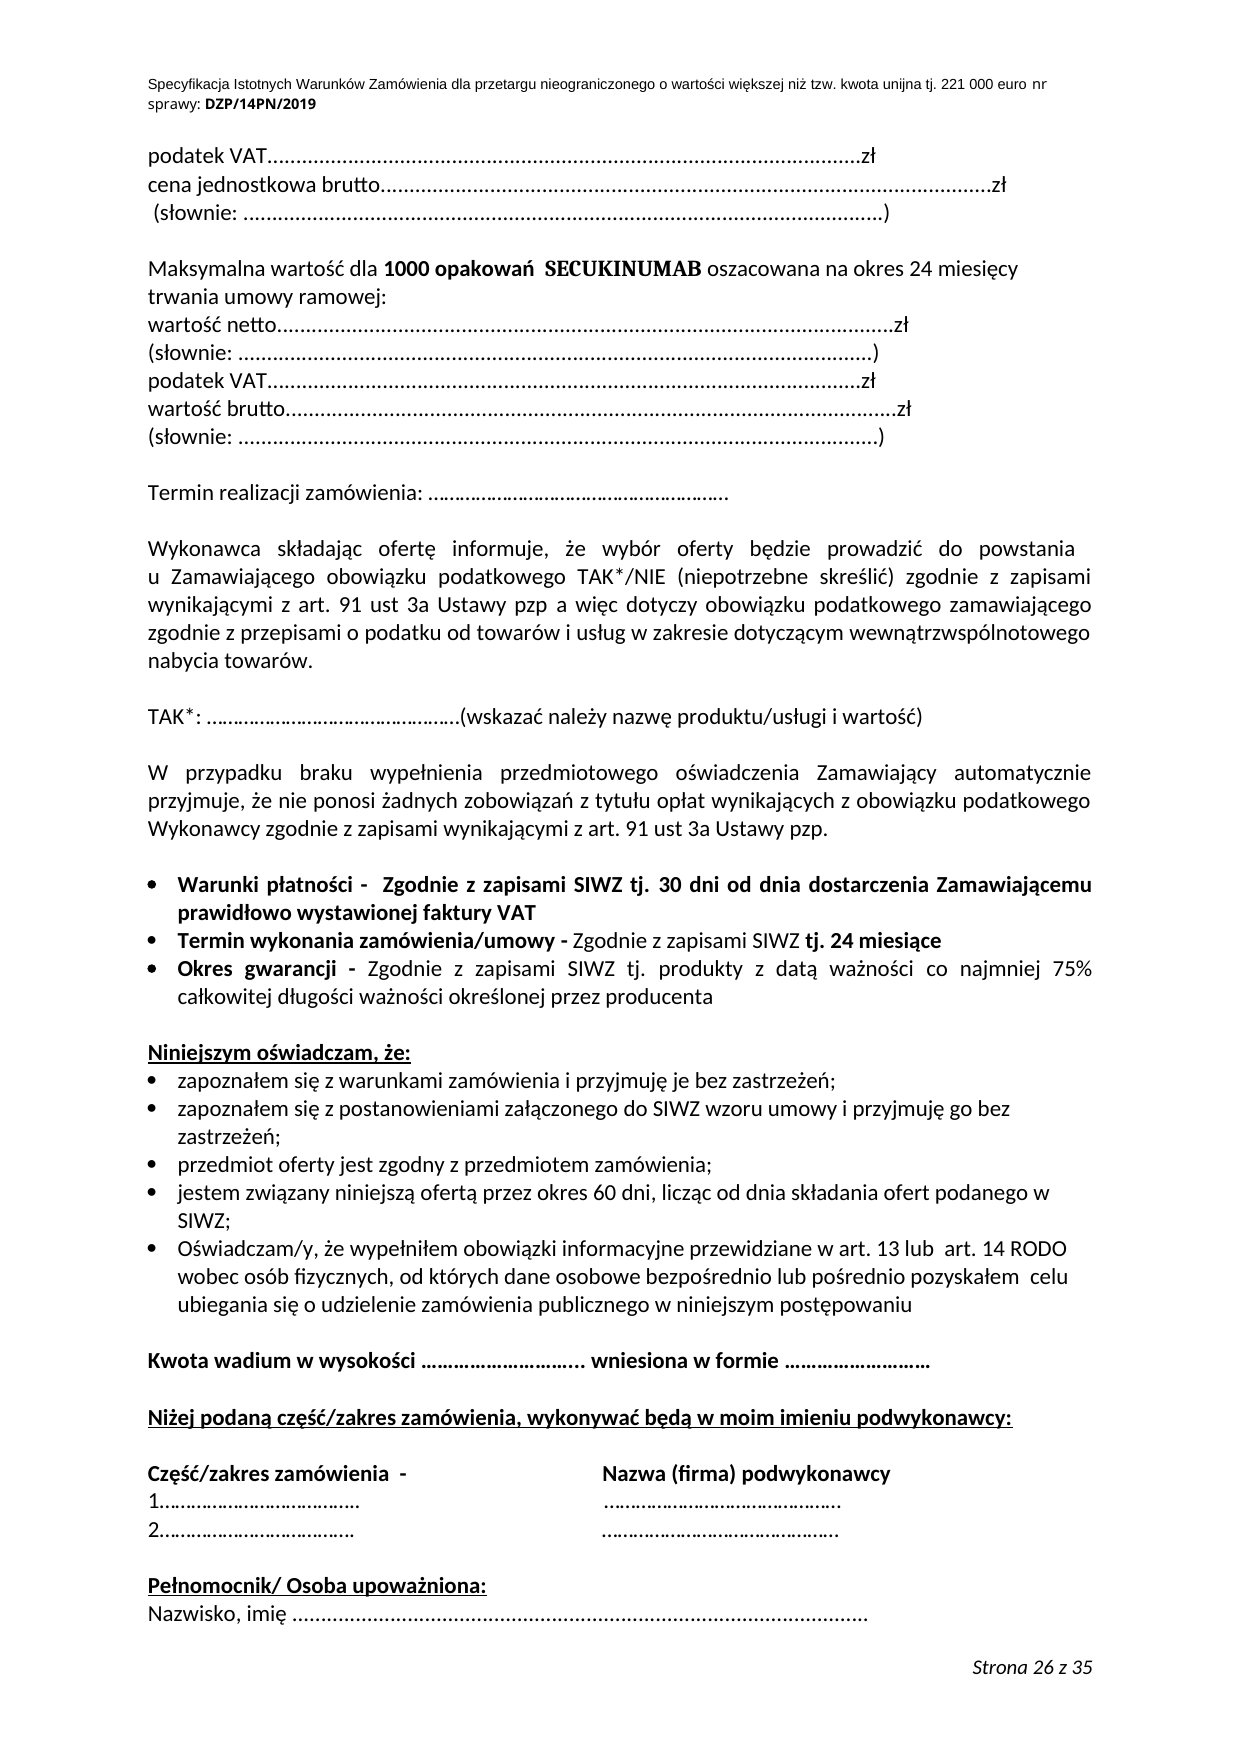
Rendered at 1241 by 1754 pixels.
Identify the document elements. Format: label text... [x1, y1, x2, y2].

text Kwota wadium w wysokości ………………………... wniesiona w formie ……………………… [148, 1347, 1092, 1374]
text (słownie: ..............................................................................................................) [148, 338, 1092, 366]
list Termin wykonania zamówienia/umowy - Zgodnie z zapisami SIWZ tj. 24 miesiące [148, 926, 1092, 954]
list przedmiot oferty jest zgodny z przedmiotem zamówienia; [148, 1150, 1092, 1178]
list jestem związany niniejszą ofertą przez okres 60 dni, licząc od dnia składania ofert podanego w SIWZ; [148, 1178, 1092, 1234]
text Nazwisko, imię .................................................................................................... [148, 1599, 1092, 1627]
text cena jednostkowa brutto..........................................................................................................zł [148, 170, 1092, 198]
text Niżej podaną część/zakres zamówienia, wykonywać będą w moim imieniu podwykonawcy: [148, 1403, 1092, 1431]
text Niniejszym oświadczam, że: [148, 1038, 1092, 1066]
text wartość brutto..........................................................................................................zł [148, 394, 1092, 422]
text Termin realizacji zamówienia: ………………………………………………… [148, 478, 1092, 506]
list zapoznałem się z warunkami zamówienia i przyjmuję je bez zastrzeżeń; [148, 1066, 1092, 1094]
list Oświadczam/y, że wypełniłem obowiązki informacyjne przewidziane w art. 13 lub art. 14 RODO wobec osób fizycznych, od których dane osobowe bezpośrednio lub pośrednio pozyskałem celu ubiegania się o udzielenie zamówienia publicznego w niniejszym postępowaniu [148, 1234, 1092, 1318]
text Część/zakres zamówienia - Nazwa (firma) podwykonawcy [148, 1459, 1092, 1487]
text (słownie: ...............................................................................................................) [148, 422, 1092, 450]
text 2………………………………. ……………………………………… [148, 1515, 1092, 1543]
text Maksymalna wartość dla 1000 opakowań SECUKINUMAB oszacowana na okres 24 miesięcy trwania umowy ramowej: [148, 254, 1092, 310]
text podatek VAT.......................................................................................................zł [148, 142, 1092, 170]
text W przypadku braku wypełnienia przedmiotowego oświadczenia Zamawiający automatycznie przyjmuje, że nie ponosi żadnych zobowiązań z tytułu opłat wynikających z obowiązku podatkowego Wykonawcy zgodnie z zapisami wynikającymi z art. 91 ust 3a Ustawy pzp. [148, 758, 1092, 842]
text Pełnomocnik/ Osoba upoważniona: [148, 1571, 1092, 1599]
list zapoznałem się z postanowieniami załączonego do SIWZ wzoru umowy i przyjmuję go bez zastrzeżeń; [148, 1094, 1092, 1150]
text TAK*: …………………………………………(wskazać należy nazwę produktu/usługi i wartość) [148, 702, 1092, 730]
text podatek VAT.......................................................................................................zł [148, 366, 1092, 394]
text wartość netto...........................................................................................................zł [148, 310, 1092, 338]
text 1……………………………….. ……………………………………… [148, 1487, 1092, 1515]
text Wykonawca składając ofertę informuje, że wybór oferty będzie prowadzić do powstania u Zamawiającego obowiązku podatkowego TAK*/NIE (niepotrzebne skreślić) zgodnie z zapisami wynikającymi z art. 91 ust 3a Ustawy pzp a więc dotyczy obowiązku podatkowego zamawiającego zgodnie z przepisami o podatku od towarów i usług w zakresie dotyczącym wewnątrzwspólnotowego nabycia towarów. [148, 534, 1092, 674]
list Okres gwarancji - Zgodnie z zapisami SIWZ tj. produkty z datą ważności co najmniej 75% całkowitej długości ważności określonej przez producenta [148, 954, 1092, 1010]
text (słownie: ...............................................................................................................) [148, 198, 1092, 226]
list Warunki płatności - Zgodnie z zapisami SIWZ tj. 30 dni od dnia dostarczenia Zamawiającemu prawidłowo wystawionej faktury VAT [148, 870, 1092, 926]
